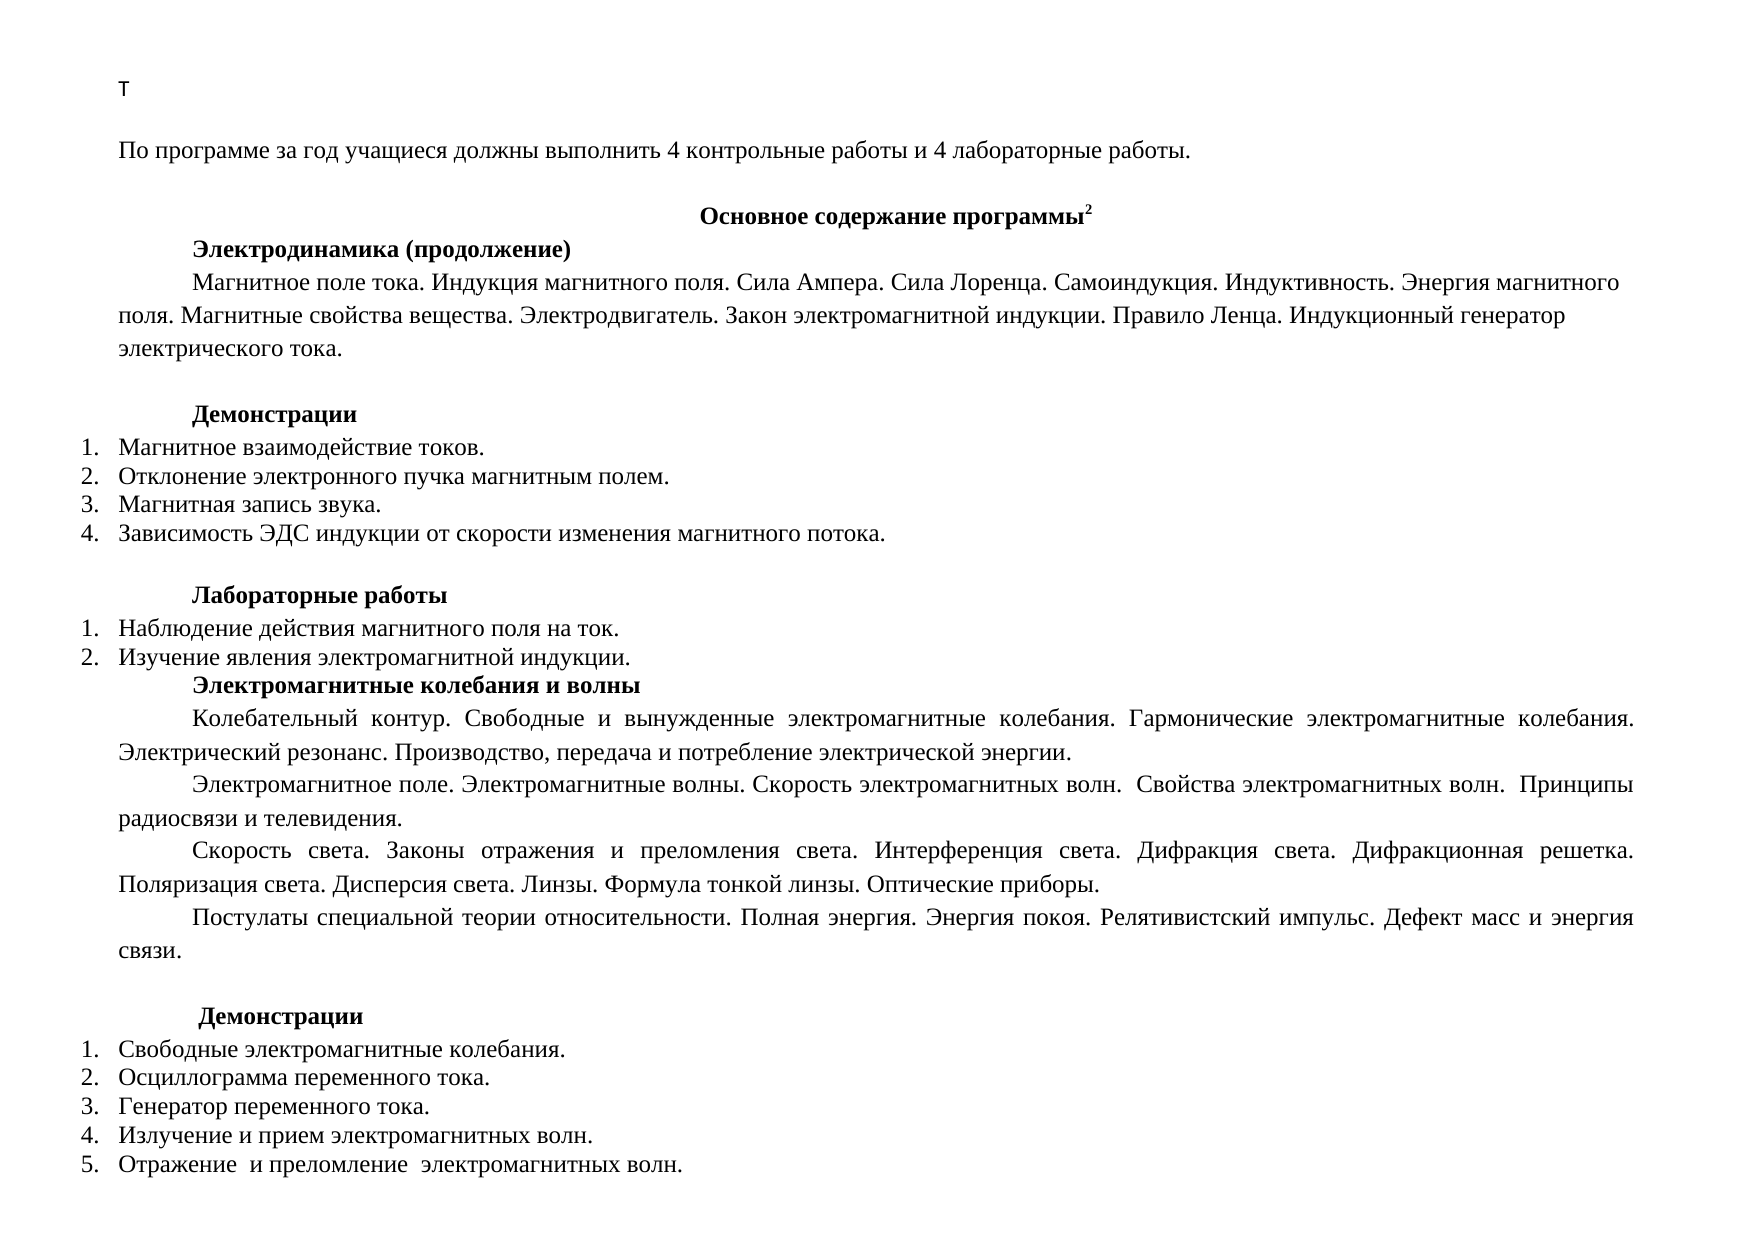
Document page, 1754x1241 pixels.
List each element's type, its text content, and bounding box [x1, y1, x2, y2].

text Электромагнитные колебания и волны [118, 671, 1636, 699]
list Магнитная запись звука. [81, 489, 1636, 518]
list Наблюдение действия магнитного поля на ток. [81, 613, 1636, 642]
text Электромагнитное поле. Электромагнитные волны. Скорость электромагнитных волн. Свойства электромагнитных волн. Принципы радиосвязи и телевидения. [118, 769, 1636, 831]
text Колебательный контур. Свободные и вынужденные электромагнитные колебания. Гармонические электромагнитные колебания. Электрический резонанс. Производство, передача и потребление электрической энергии. [118, 703, 1636, 765]
text Магнитное поле тока. Индукция магнитного поля. Сила Ампера. Сила Лоренца. Самоиндукция. Индуктивность. Энергия магнитного поля. Магнитные свойства вещества. Электродвигатель. Закон электромагнитной индукции. Правило Ленца. Индукционный генератор электрического тока. [118, 267, 1636, 362]
list Изучение явления электромагнитной индукции. [81, 642, 1636, 671]
text По программе за год учащиеся должны выполнить 4 контрольные работы и 4 лабораторные работы. [118, 135, 1636, 163]
list Зависимость ЭДС индукции от скорости изменения магнитного потока. [81, 518, 1636, 547]
text Электродинамика (продолжение) [118, 234, 1636, 263]
text Постулаты специальной теории относительности. Полная энергия. Энергия покоя. Релятивистский импульс. Дефект масс и энергия связи. [118, 902, 1636, 963]
list Свободные электромагнитные колебания. [81, 1034, 1636, 1062]
list Излучение и прием электромагнитных волн. [81, 1120, 1636, 1149]
text Лабораторные работы [118, 580, 1636, 609]
text Основное содержание программы2 [118, 201, 1636, 229]
text Демонстрации [118, 1001, 1636, 1029]
list Отклонение электронного пучка магнитным полем. [81, 461, 1636, 489]
list Магнитное взаимодействие токов. [81, 432, 1636, 461]
list Генератор переменного тока. [81, 1091, 1636, 1120]
list Отражение и преломление электромагнитных волн. [81, 1149, 1636, 1177]
text Демонстрации [118, 399, 1636, 428]
list Осциллограмма переменного тока. [81, 1062, 1636, 1091]
text Скорость света. Законы отражения и преломления света. Интерференция света. Дифракция света. Дифракционная решетка. Поляризация света. Дисперсия света. Линзы. Формула тонкой линзы. Оптические приборы. [118, 836, 1636, 897]
